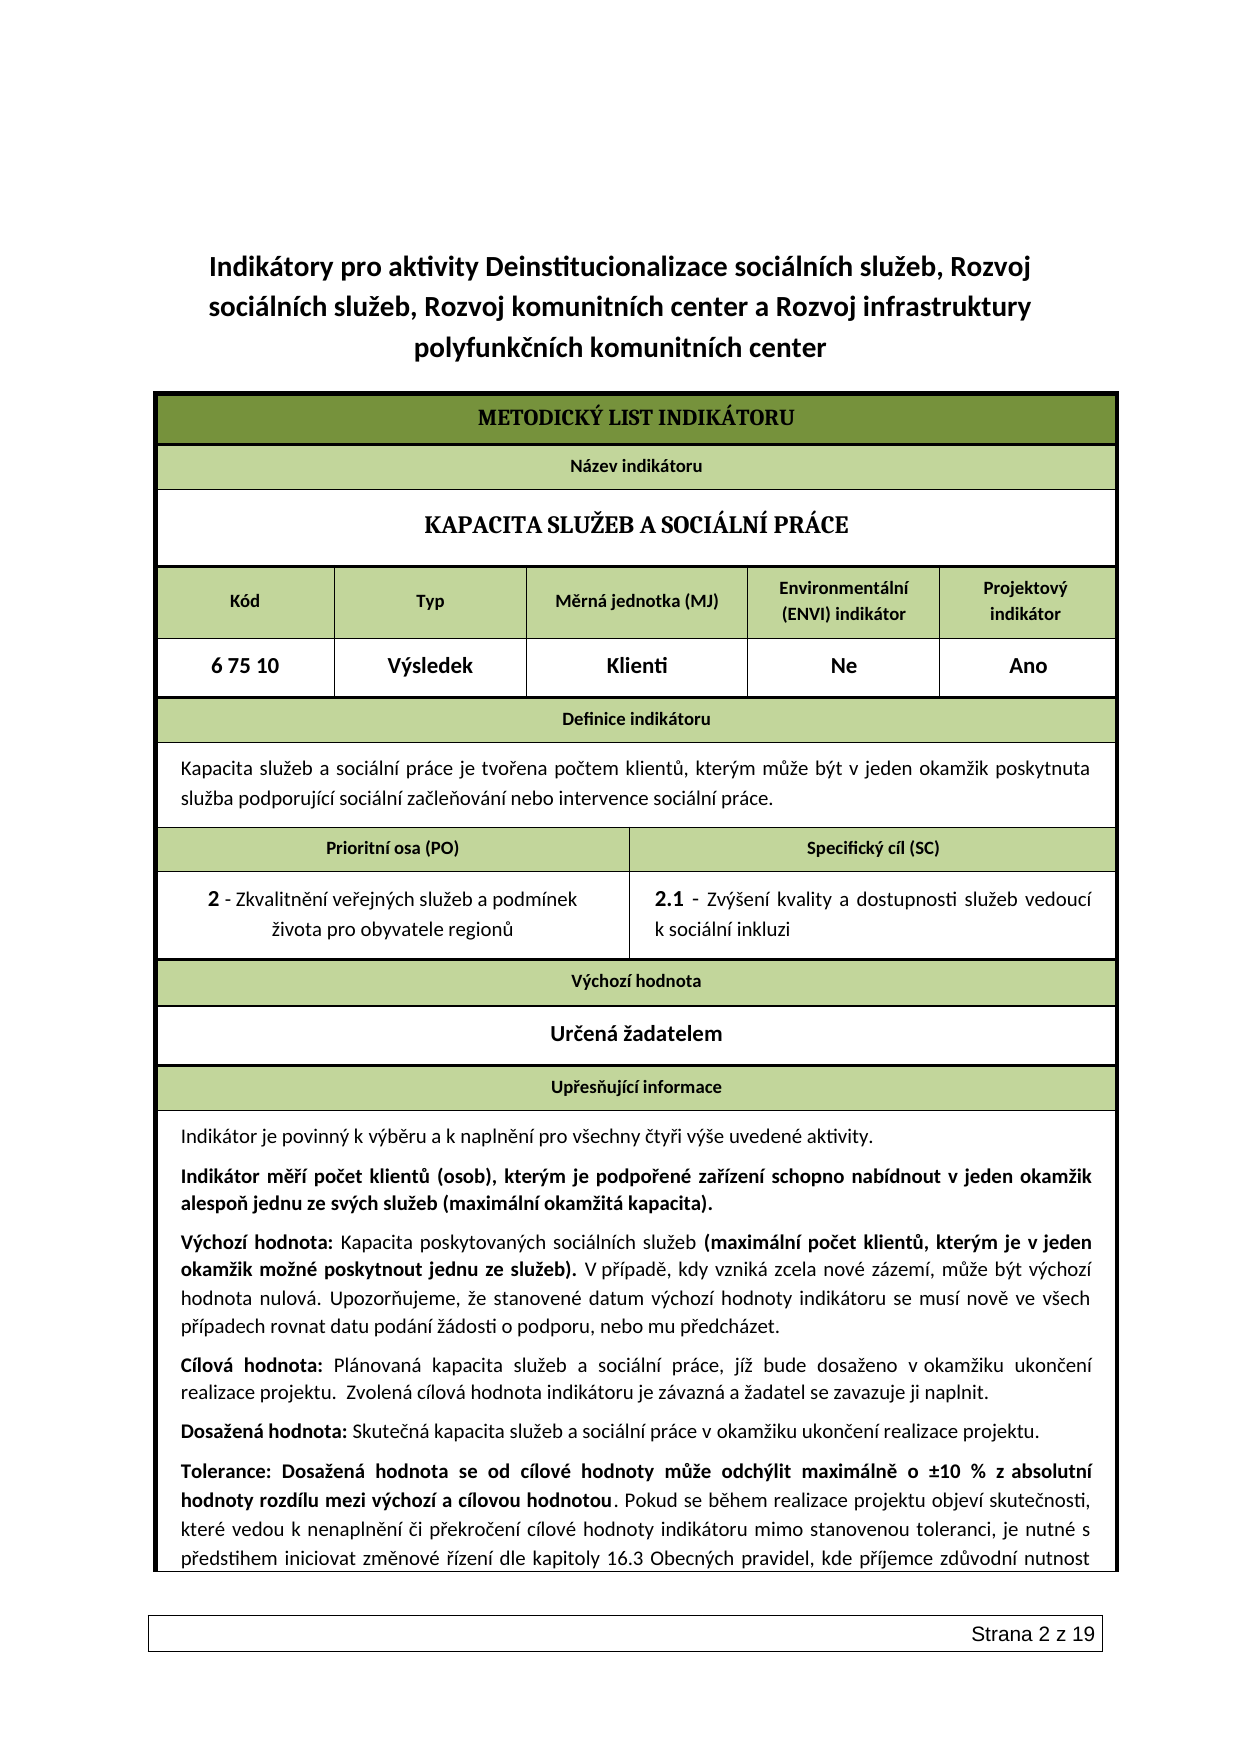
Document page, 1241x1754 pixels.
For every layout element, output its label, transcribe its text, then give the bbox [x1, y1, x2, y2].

table_cell Upřesňující informace [158, 1067, 1115, 1110]
table_cell Kapacita služeb a sociální práce je tvořena počtem klientů, kterým může být v jeden okamžik poskytnuta služba podporující sociální začleňování nebo intervence sociální práce. [158, 743, 1115, 827]
table_cell Výchozí hodnota [158, 961, 1115, 1005]
table_cell Kapacita služeb a sociální práce [158, 490, 1115, 565]
table_cell Definice indikátoru [158, 699, 1115, 742]
table_cell Kód [158, 568, 334, 638]
table_header METODICKÝ LIST INDIKÁTORU [158, 396, 1115, 443]
table_cell 6 75 10 [158, 639, 334, 696]
text Indikátory pro aktivity Deinstitucionalizace sociálních služeb, Rozvoj sociálních služeb, Rozvoj komunitních center a Rozvoj infrastruktury polyfunkčních komunitních center [148, 248, 1093, 365]
table_cell Projektový indikátor [940, 568, 1115, 638]
table_cell Environmentální (ENVI) indikátor [748, 568, 939, 638]
table_cell Klienti [527, 639, 747, 696]
table_cell Určená žadatelem [158, 1007, 1115, 1064]
table_cell Název indikátoru [158, 446, 1115, 489]
table_cell Ne [748, 639, 939, 696]
table_cell Prioritní osa (PO) [158, 828, 629, 871]
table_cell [158, 1111, 1115, 1571]
table_cell 2.1 - Zvýšení kvality a dostupnosti služeb vedoucí k sociální inkluzi [630, 872, 1115, 958]
table_cell Výsledek [335, 639, 526, 696]
table_cell Ano [940, 639, 1115, 696]
table_cell Typ [335, 568, 526, 638]
table_cell Specifický cíl (SC) [630, 828, 1115, 871]
table_cell Měrná jednotka (MJ) [527, 568, 747, 638]
table_cell 2 - Zkvalitnění veřejných služeb a podmínek života pro obyvatele regionů [158, 872, 629, 958]
